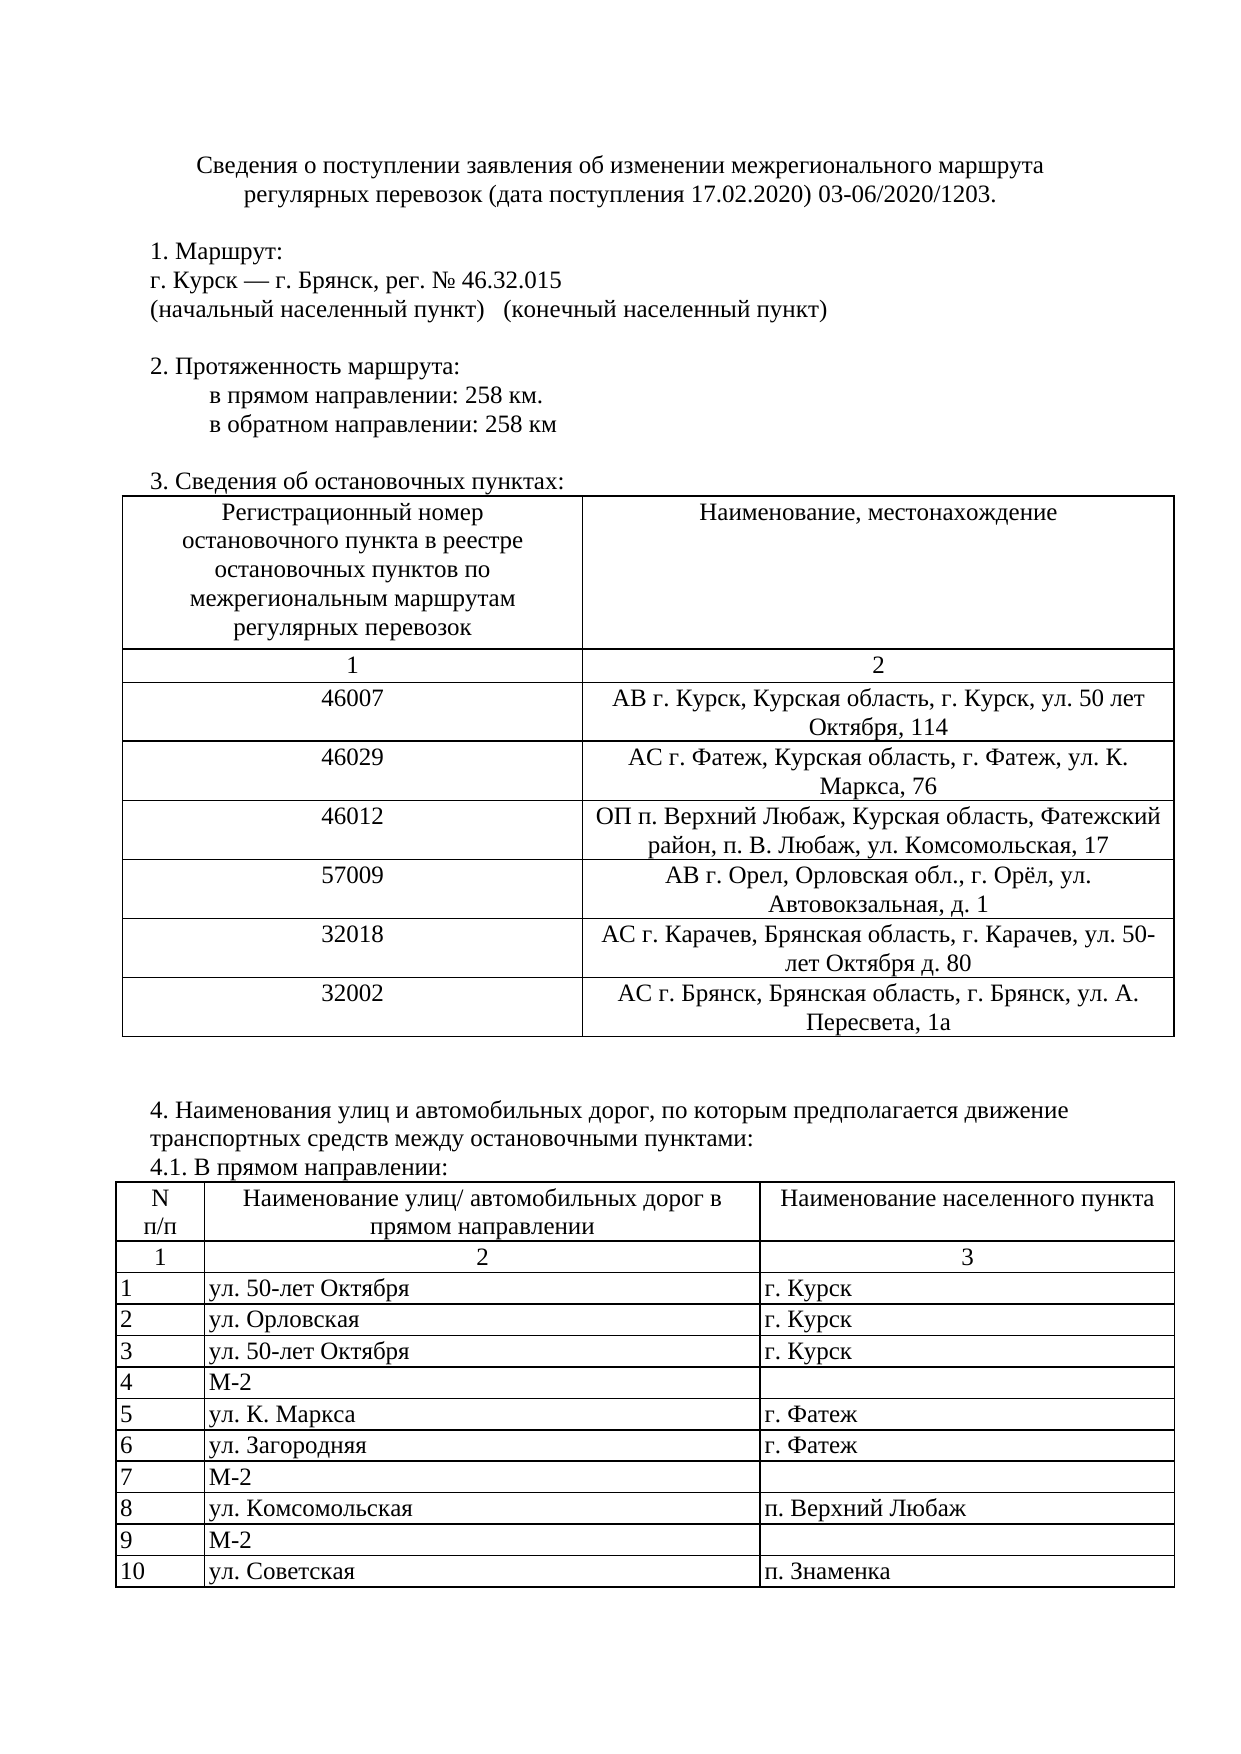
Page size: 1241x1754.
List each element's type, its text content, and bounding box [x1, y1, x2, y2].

text (начальный населенный пункт) (конечный населенный пункт) [150, 294, 1090, 322]
table_cell 9 [117, 1525, 204, 1555]
text 3. Сведения об остановочных пунктах: [150, 466, 1090, 495]
text в обратном направлении: 258 км [150, 409, 1090, 437]
text 1. Маршрут: [150, 236, 1090, 265]
table_cell ул. К. Маркса [205, 1399, 759, 1429]
text 4.1. В прямом направлении: [150, 1152, 1090, 1181]
table_cell 2 [117, 1305, 204, 1334]
table_header Регистрационный номер остановочного пункта в реестре остановочных пунктов по межрегиональным маршрутам регулярных перевозок [123, 497, 582, 648]
table_cell М-2 [205, 1368, 759, 1397]
table_cell [761, 1368, 1174, 1397]
table_cell М-2 [205, 1462, 759, 1492]
table_cell ул. 50-лет Октября [205, 1273, 759, 1303]
table_cell 46012 [123, 801, 582, 858]
table_cell 32002 [123, 978, 582, 1036]
table_cell п. Верхний Любаж [761, 1493, 1174, 1523]
table_cell 4 [117, 1368, 204, 1397]
table_cell 57009 [123, 860, 582, 918]
text г. Курск — г. Брянск, рег. № 46.32.015 [150, 265, 1090, 294]
table_cell АС г. Брянск, Брянская область, г. Брянск, ул. А. Пересвета, 1а [583, 978, 1173, 1036]
table_cell [761, 1462, 1174, 1492]
table_cell 1 [117, 1242, 204, 1272]
table_cell ул. 50-лет Октября [205, 1336, 759, 1366]
table_cell г. Курск [761, 1273, 1174, 1303]
table_cell 2 [205, 1242, 759, 1272]
table_cell 2 [583, 650, 1173, 681]
table_cell АС г. Фатеж, Курская область, г. Фатеж, ул. К. Маркса, 76 [583, 742, 1173, 799]
text 2. Протяженность маршрута: [150, 351, 1090, 380]
table_cell 46029 [123, 742, 582, 799]
table_cell г. Курск [761, 1336, 1174, 1366]
text 4. Наименования улиц и автомобильных дорог, по которым предполагается движение транспортных средств между остановочными пунктами: [150, 1095, 1090, 1152]
table_cell 5 [117, 1399, 204, 1429]
table_cell 8 [117, 1493, 204, 1523]
table_cell 1 [123, 650, 582, 681]
table_header Наименование населенного пункта [761, 1183, 1174, 1240]
table_cell [761, 1525, 1174, 1555]
table_cell 6 [117, 1431, 204, 1460]
table_header Наименование, местонахождение [583, 497, 1173, 648]
table_cell г. Фатеж [761, 1399, 1174, 1429]
table_cell ул. Советская [205, 1556, 759, 1586]
table_cell АВ г. Орел, Орловская обл., г. Орёл, ул. Автовокзальная, д. 1 [583, 860, 1173, 918]
table_cell г. Курск [761, 1305, 1174, 1334]
table_cell АС г. Карачев, Брянская область, г. Карачев, ул. 50-лет Октября д. 80 [583, 919, 1173, 977]
table_cell 10 [117, 1556, 204, 1586]
table_cell 7 [117, 1462, 204, 1492]
table_cell 3 [761, 1242, 1174, 1272]
table_cell ул. Орловская [205, 1305, 759, 1334]
table_cell 32018 [123, 919, 582, 977]
table_cell г. Фатеж [761, 1431, 1174, 1460]
table_cell п. Знаменка [761, 1556, 1174, 1586]
text Сведения о поступлении заявления об изменении межрегионального маршрута регулярных перевозок (дата поступления 17.02.2020) 03-06/2020/1203. [150, 150, 1090, 207]
table_header N п/п [117, 1183, 204, 1240]
table_cell 46007 [123, 683, 582, 740]
text в прямом направлении: 258 км. [150, 380, 1090, 409]
table_cell ул. Загородняя [205, 1431, 759, 1460]
table_cell 1 [117, 1273, 204, 1303]
table_cell ОП п. Верхний Любаж, Курская область, Фатежский район, п. В. Любаж, ул. Комсомольская, 17 [583, 801, 1173, 858]
table_cell 3 [117, 1336, 204, 1366]
table_header Наименование улиц/ автомобильных дорог в прямом направлении [205, 1183, 759, 1240]
table_cell ул. Комсомольская [205, 1493, 759, 1523]
table_cell АВ г. Курск, Курская область, г. Курск, ул. 50 лет Октября, 114 [583, 683, 1173, 740]
table_cell М-2 [205, 1525, 759, 1555]
